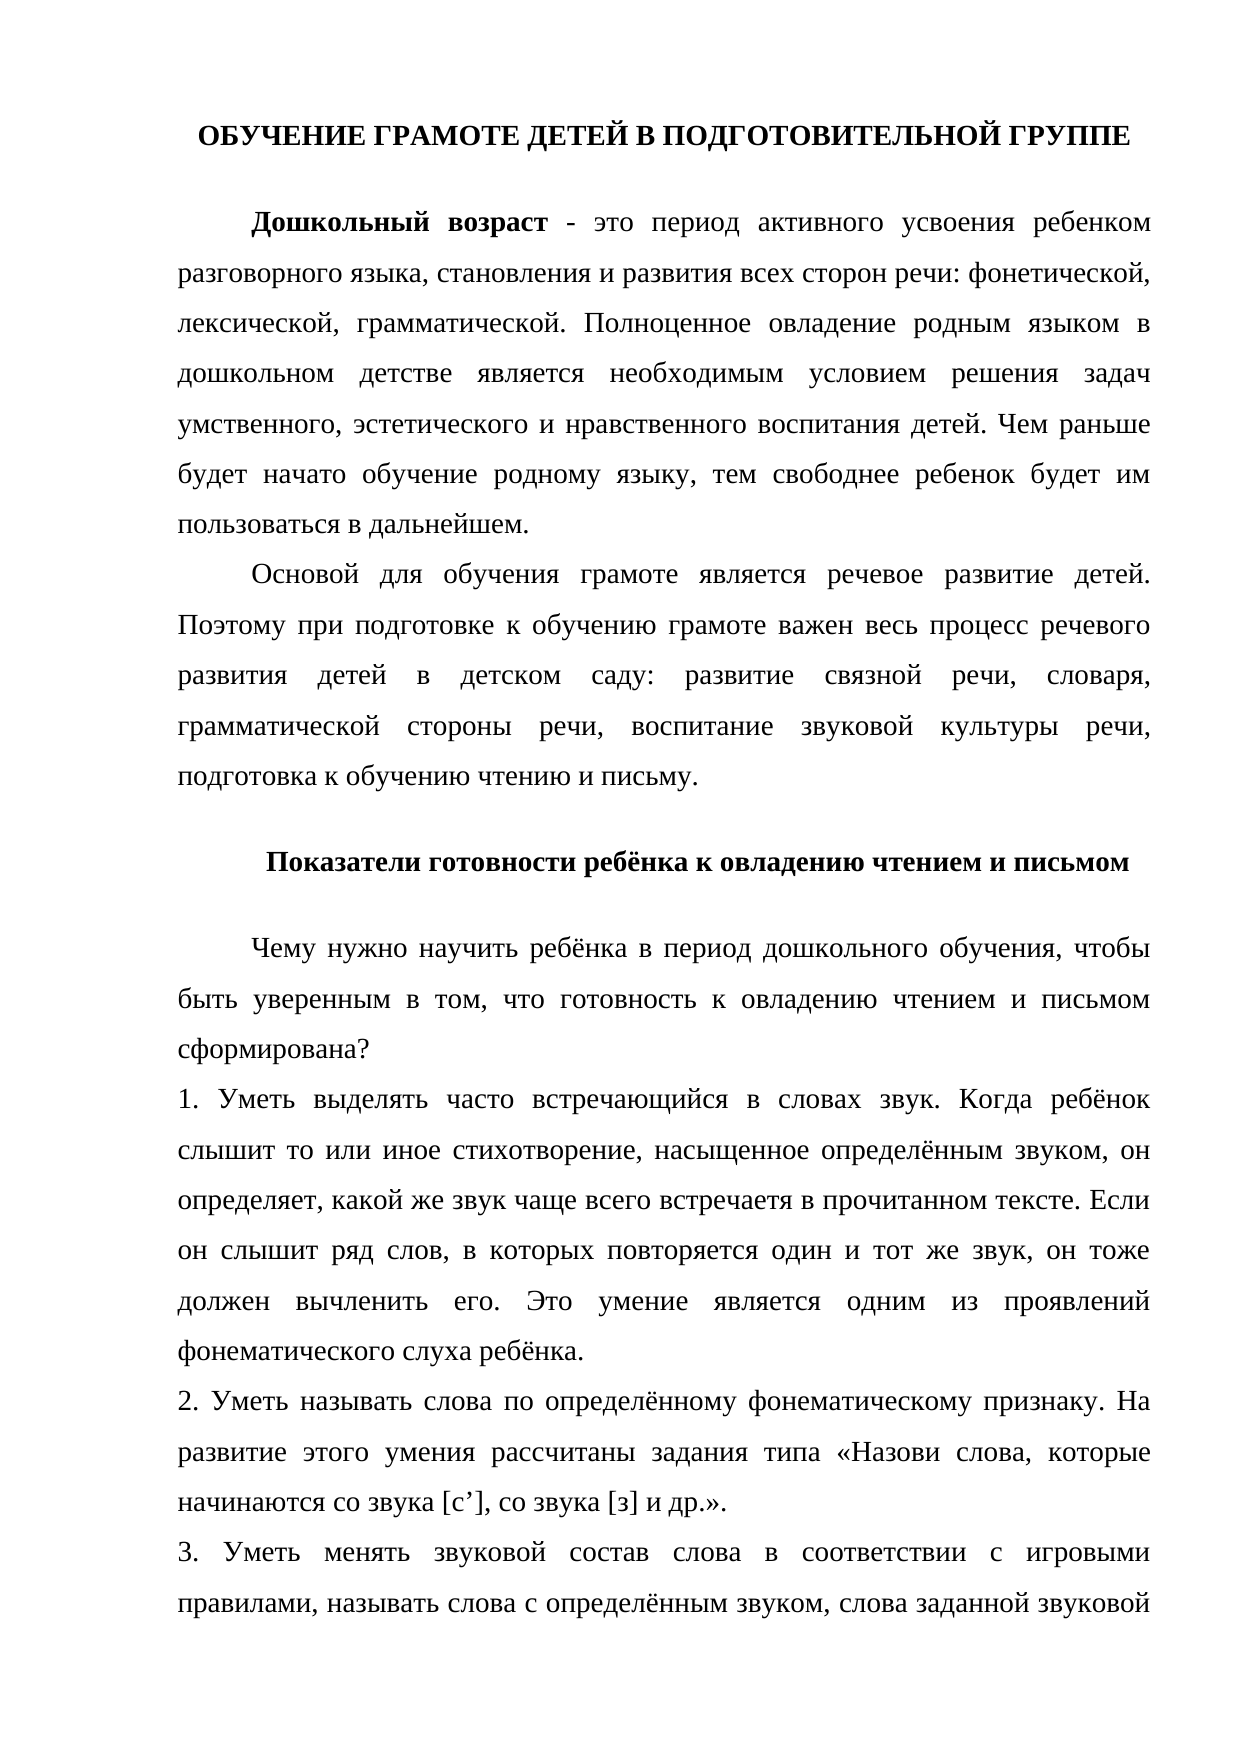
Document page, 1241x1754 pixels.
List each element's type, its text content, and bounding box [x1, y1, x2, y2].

text ОБУЧЕНИЕ ГРАМОТЕ ДЕТЕЙ В ПОДГОТОВИТЕЛЬНОЙ ГРУППЕ [177, 118, 1152, 152]
text Чему нужно научить ребёнка в период дошкольного обучения, чтобы быть уверенным в том, что готовность к овладению чтением и письмом сформирована? [177, 931, 1152, 1065]
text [177, 1534, 1152, 1618]
text 1. Уметь выделять часто встречающийся в словах звук. Когда ребёнок слышит то или иное стихотворение, насыщенное определённым звуком, он определяет, какой же звук чаще всего встречаетя в прочитанном тексте. Если он слышит ряд слов, в которых повторяется один и тот же звук, он тоже должен вычленить его. Это умение является одним из проявлений фонематического слуха ребёнка. [177, 1082, 1152, 1367]
text Показатели готовности ребёнка к овладению чтением и письмом [177, 844, 1152, 878]
text Основой для обучения грамоте является речевое развитие детей. Поэтому при подготовке к обучению грамоте важен весь процесс речевого развития детей в детском саду: развитие связной речи, словаря, грамматической стороны речи, воспитание звуковой культуры речи, подготовка к обучению чтению и письму. [177, 557, 1152, 791]
text 2. Уметь называть слова по определённому фонематическому признаку. На развитие этого умения рассчитаны задания типа «Назови слова, которые начинаются со звука [c’], со звука [з] и др.». [177, 1383, 1152, 1518]
text Дошкольный возраст - это период активного усвоения ребенком разговорного языка, становления и развития всех сторон речи: фонетической, лексической, грамматической. Полноценное овладение родным языком в дошкольном детстве является необходимым условием решения задач умственного, эстетического и нравственного воспитания детей. Чем раньше будет начато обучение родному языку, тем свободнее ребенок будет им пользоваться в дальнейшем. [177, 204, 1152, 540]
